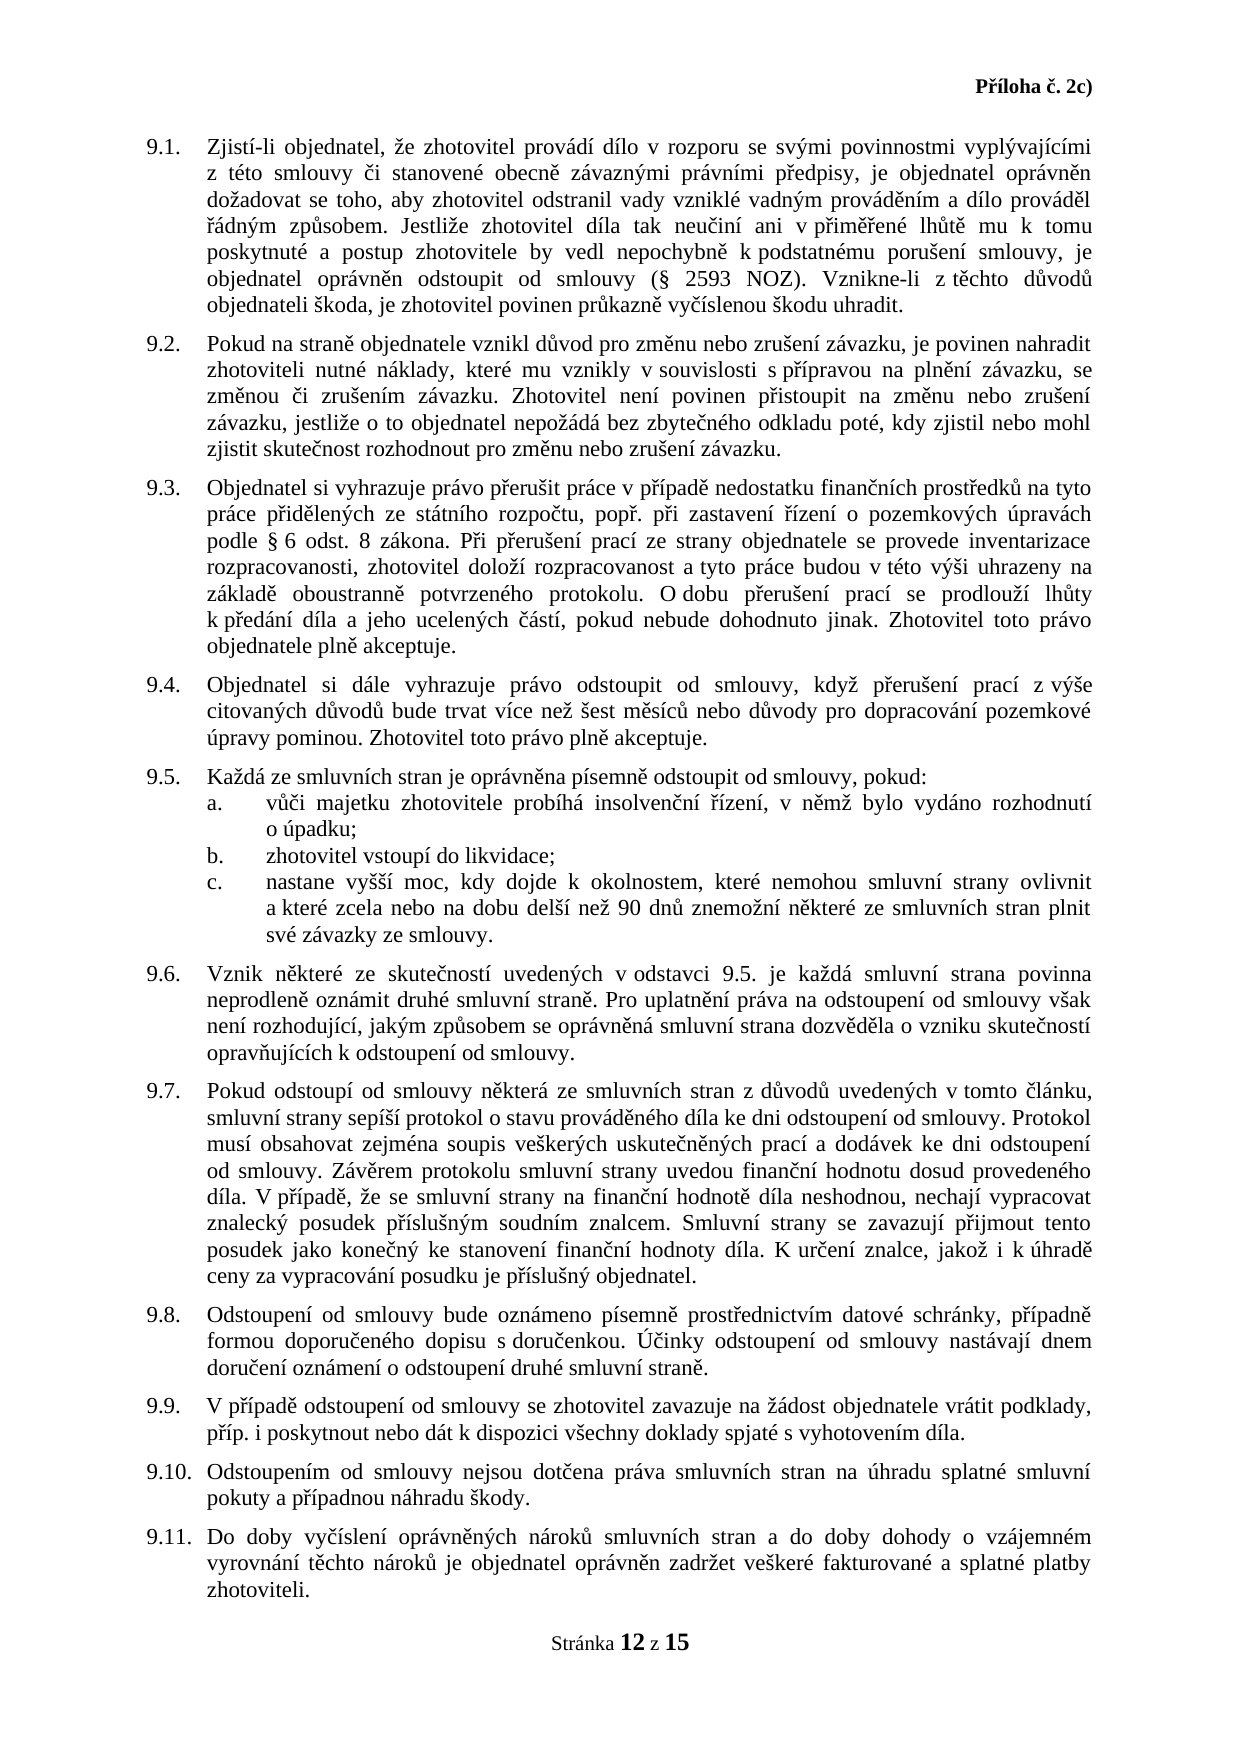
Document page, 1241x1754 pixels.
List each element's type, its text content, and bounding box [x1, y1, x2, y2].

list Pokud odstoupí od smlouvy některá ze smluvních stran z důvodů uvedených v tomto článku, smluvní strany sepíší protokol o stavu prováděného díla ke dni odstoupení od smlouvy. Protokol musí obsahovat zejména soupis veškerých uskutečněných prací a dodávek ke dni odstoupení od smlouvy. Závěrem protokolu smluvní strany uvedou finanční hodnotu dosud provedeného díla. V případě, že se smluvní strany na finanční hodnotě díla neshodnou, nechají vypracovat znalecký posudek příslušným soudním znalcem. Smluvní strany se zavazují přijmout tento posudek jako konečný ke stanovení finanční hodnoty díla. K určení znalce, jakož i k úhradě ceny za vypracování posudku je příslušný objednatel. [146, 1078, 1093, 1288]
list Zjistí-li objednatel, že zhotovitel provádí dílo v rozporu se svými povinnostmi vyplývajícími z této smlouvy či stanovené obecně závaznými právními předpisy, je objednatel oprávněn dožadovat se toho, aby zhotovitel odstranil vady vzniklé vadným prováděním a dílo prováděl řádným způsobem. Jestliže zhotovitel díla tak neučiní ani v přiměřené lhůtě mu k tomu poskytnuté a postup zhotovitele by vedl nepochybně k podstatnému porušení smlouvy, je objednatel oprávněn odstoupit od smlouvy (§ 2593 NOZ). Vznikne-li z těchto důvodů objednateli škoda, je zhotovitel povinen průkazně vyčíslenou škodu uhradit. [146, 133, 1093, 317]
list Odstoupením od smlouvy nejsou dotčena práva smluvních stran na úhradu splatné smluvní pokuty a případnou náhradu škody. [146, 1458, 1093, 1510]
list V případě odstoupení od smlouvy se zhotovitel zavazuje na žádost objednatele vrátit podklady, příp. i poskytnout nebo dát k dispozici všechny doklady spjaté s vyhotovením díla. [146, 1392, 1093, 1445]
list vůči majetku zhotovitele probíhá insolvenční řízení, v němž bylo vydáno rozhodnutí o úpadku; [207, 789, 1093, 842]
list Odstoupení od smlouvy bude oznámeno písemně prostřednictvím datové schránky, případně formou doporučeného dopisu s doručenkou. Účinky odstoupení od smlouvy nastávají dnem doručení oznámení o odstoupení druhé smluvní straně. [146, 1301, 1093, 1380]
list zhotovitel vstoupí do likvidace; [207, 842, 1093, 868]
list Vznik některé ze skutečností uvedených v odstavci 9.5. je každá smluvní strana povinna neprodleně oznámit druhé smluvní straně. Pro uplatnění práva na odstoupení od smlouvy však není rozhodující, jakým způsobem se oprávněná smluvní strana dozvěděla o vzniku skutečností opravňujících k odstoupení od smlouvy. [146, 960, 1093, 1065]
list nastane vyšší moc, kdy dojde k okolnostem, které nemohou smluvní strany ovlivnit a které zcela nebo na dobu delší než 90 dnů znemožní některé ze smluvních stran plnit své závazky ze smlouvy. [207, 868, 1093, 947]
list Objednatel si dále vyhrazuje právo odstoupit od smlouvy, když přerušení prací z výše citovaných důvodů bude trvat více než šest měsíců nebo důvody pro dopracování pozemkové úpravy pominou. Zhotovitel toto právo plně akceptuje. [146, 671, 1093, 750]
list Každá ze smluvních stran je oprávněna písemně odstoupit od smlouvy, pokud: [146, 763, 1093, 789]
list Do doby vyčíslení oprávněných nároků smluvních stran a do doby dohody o vzájemném vyrovnání těchto nároků je objednatel oprávněn zadržet veškeré fakturované a splatné platby zhotoviteli. [146, 1523, 1093, 1602]
list Pokud na straně objednatele vznikl důvod pro změnu nebo zrušení závazku, je povinen nahradit zhotoviteli nutné náklady, které mu vznikly v souvislosti s přípravou na plnění závazku, se změnou či zrušením závazku. Zhotovitel není povinen přistoupit na změnu nebo zrušení závazku, jestliže o to objednatel nepožádá bez zbytečného odkladu poté, kdy zjistil nebo mohl zjistit skutečnost rozhodnout pro změnu nebo zrušení závazku. [146, 330, 1093, 462]
list Objednatel si vyhrazuje právo přerušit práce v případě nedostatku finančních prostředků na tyto práce přidělených ze státního rozpočtu, popř. při zastavení řízení o pozemkových úpravách podle § 6 odst. 8 zákona. Při přerušení prací ze strany objednatele se provede inventarizace rozpracovanosti, zhotovitel doloží rozpracovanost a tyto práce budou v této výši uhrazeny na základě oboustranně potvrzeného protokolu. O dobu přerušení prací se prodlouží lhůty k předání díla a jeho ucelených částí, pokud nebude dohodnuto jinak. Zhotovitel toto právo objednatele plně akceptuje. [146, 474, 1093, 659]
